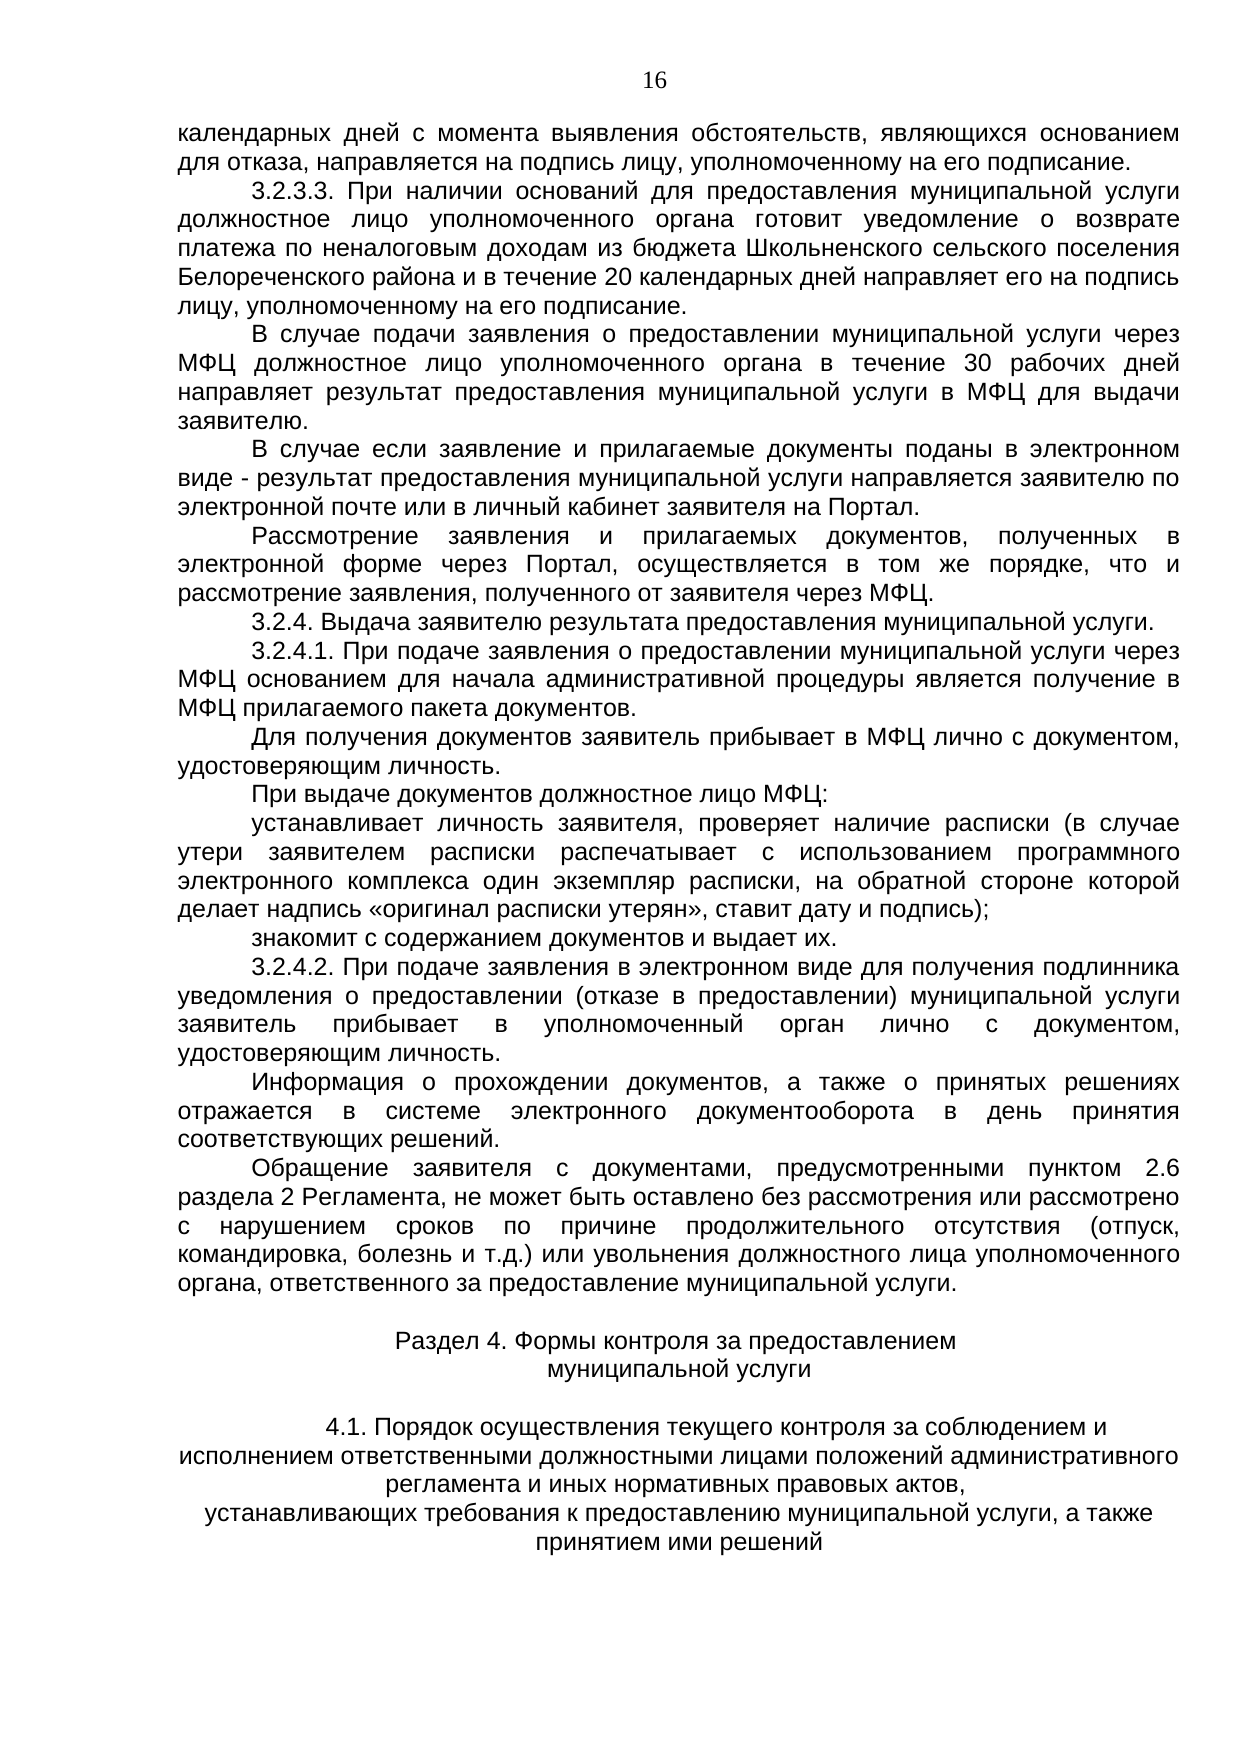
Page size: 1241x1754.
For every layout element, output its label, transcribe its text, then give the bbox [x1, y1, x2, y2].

text знакомит с содержанием документов и выдает их. [177, 923, 1181, 952]
text Для получения документов заявитель прибывает в МФЦ лично с документом, удостоверяющим личность. [177, 722, 1181, 779]
text 3.2.4.2. При подаче заявления в электронном виде для получения подлинника уведомления о предоставлении (отказе в предоставлении) муниципальной услуги заявитель прибывает в уполномоченный орган лично с документом, удостоверяющим личность. [177, 952, 1181, 1067]
text 3.2.3.3. При наличии оснований для предоставления муниципальной услуги должностное лицо уполномоченного органа готовит уведомление о возврате платежа по неналоговым доходам из бюджета Школьненского сельского поселения Белореченского района и в течение 20 календарных дней направляет его на подпись лицу, уполномоченному на его подписание. [177, 176, 1181, 319]
text Обращение заявителя с документами, предусмотренными пунктом 2.6 раздела 2 Регламента, не может быть оставлено без рассмотрения или рассмотрено с нарушением сроков по причине продолжительного отсутствия (отпуск, командировка, болезнь и т.д.) или увольнения должностного лица уполномоченного органа, ответственного за предоставление муниципальной услуги. [177, 1153, 1181, 1297]
text В случае если заявление и прилагаемые документы поданы в электронном виде - результат предоставления муниципальной услуги направляется заявителю по электронной почте или в личный кабинет заявителя на Портал. [177, 434, 1181, 521]
text Рассмотрение заявления и прилагаемых документов, полученных в электронной форме через Портал, осуществляется в том же порядке, что и рассмотрение заявления, полученного от заявителя через МФЦ. [177, 521, 1181, 607]
text Раздел 4. Формы контроля за предоставлением муниципальной услуги [177, 1326, 1181, 1383]
text При выдаче документов должностное лицо МФЦ: [177, 779, 1181, 808]
text 4.1. Порядок осуществления текущего контроля за соблюдением и исполнением ответственными должностными лицами положений административного регламента и иных нормативных правовых актов, устанавливающих требования к предоставлению муниципальной услуги, а также принятием ими решений [177, 1412, 1181, 1556]
text В случае подачи заявления о предоставлении муниципальной услуги через МФЦ должностное лицо уполномоченного органа в течение 30 рабочих дней направляет результат предоставления муниципальной услуги в МФЦ для выдачи заявителю. [177, 319, 1181, 434]
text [177, 118, 1181, 176]
text Информация о прохождении документов, а также о принятых решениях отражается в системе электронного документооборота в день принятия соответствующих решений. [177, 1067, 1181, 1153]
text 3.2.4.1. При подаче заявления о предоставлении муниципальной услуги через МФЦ основанием для начала административной процедуры является получение в МФЦ прилагаемого пакета документов. [177, 636, 1181, 722]
text устанавливает личность заявителя, проверяет наличие расписки (в случае утери заявителем расписки распечатывает с использованием программного электронного комплекса один экземпляр расписки, на обратной стороне которой делает надпись «оригинал расписки утерян», ставит дату и подпись); [177, 808, 1181, 923]
text 3.2.4. Выдача заявителю результата предоставления муниципальной услуги. [177, 607, 1181, 636]
